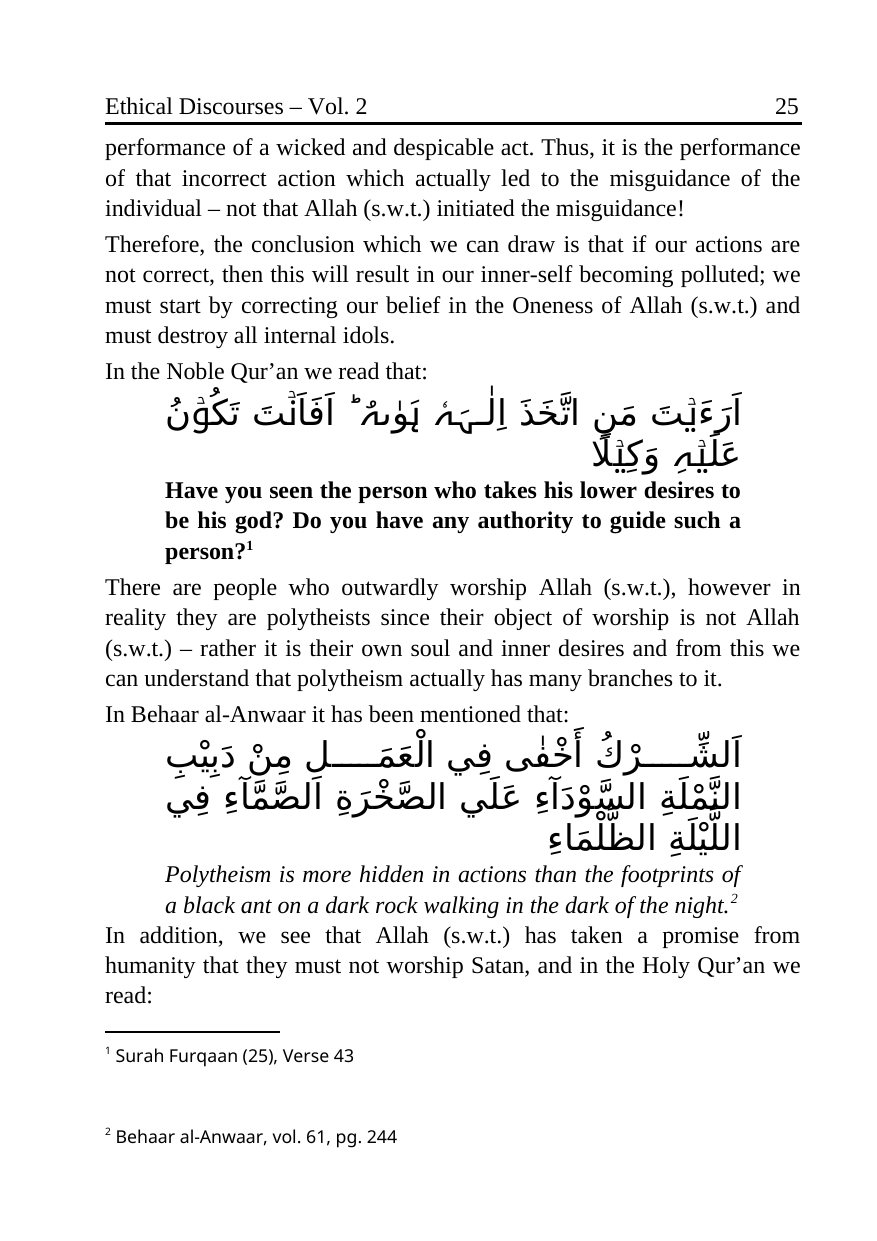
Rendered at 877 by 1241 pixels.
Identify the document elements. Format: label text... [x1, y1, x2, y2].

text There are people who outwardly worship Allah (s.w.t.), however in reality they are polytheists since their object of worship is not Allah (s.w.t.) – rather it is their own soul and inner desires and from this we can understand that polytheism actually has many branches to it. [105, 571, 802, 692]
text Have you seen the person who takes his lower desires to be his god? Do you have any authority to guide such a person? [165, 474, 742, 565]
text Therefore, the conclusion which we can draw is that if our actions are not correct, then this will result in our inner-self becoming polluted; we must start by correcting our belief in the Oneness of Allah (s.w.t.) and must destroy all internal idols. [105, 228, 802, 349]
text In the Noble Qur’an we read that: [105, 356, 802, 386]
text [105, 132, 802, 222]
text In Behaar al-Anwaar it has been mentioned that: [105, 698, 802, 729]
text In addition, we see that Allah (s.w.t.) has taken a promise from humanity that they must not worship Satan, and in the Holy Qur’an we read: [105, 919, 802, 1010]
text Polytheism is more hidden in actions than the footprints of a black ant on a dark rock walking in the dark of the night. [165, 859, 742, 919]
text اَلشِّرْكُ أَخْفٰى فِي الْعَمَلِ مِنْ دَبِيْبِ النَّمْلَةِ السَّوْدَآءِ عَلَي الصَّخْرَةِ الصَّمَّآءِ فِي اللَّيْلَةِ الظَّلْمَاءِ [165, 735, 742, 859]
text اَرَءَیۡتَ مَنِ اتَّخَذَ اِلٰـہَہٗ ہَوٰىہُ ؕ اَفَاَنۡتَ تَكُوۡنُ عَلَیۡہِ وَکِیۡلًا [165, 392, 742, 474]
